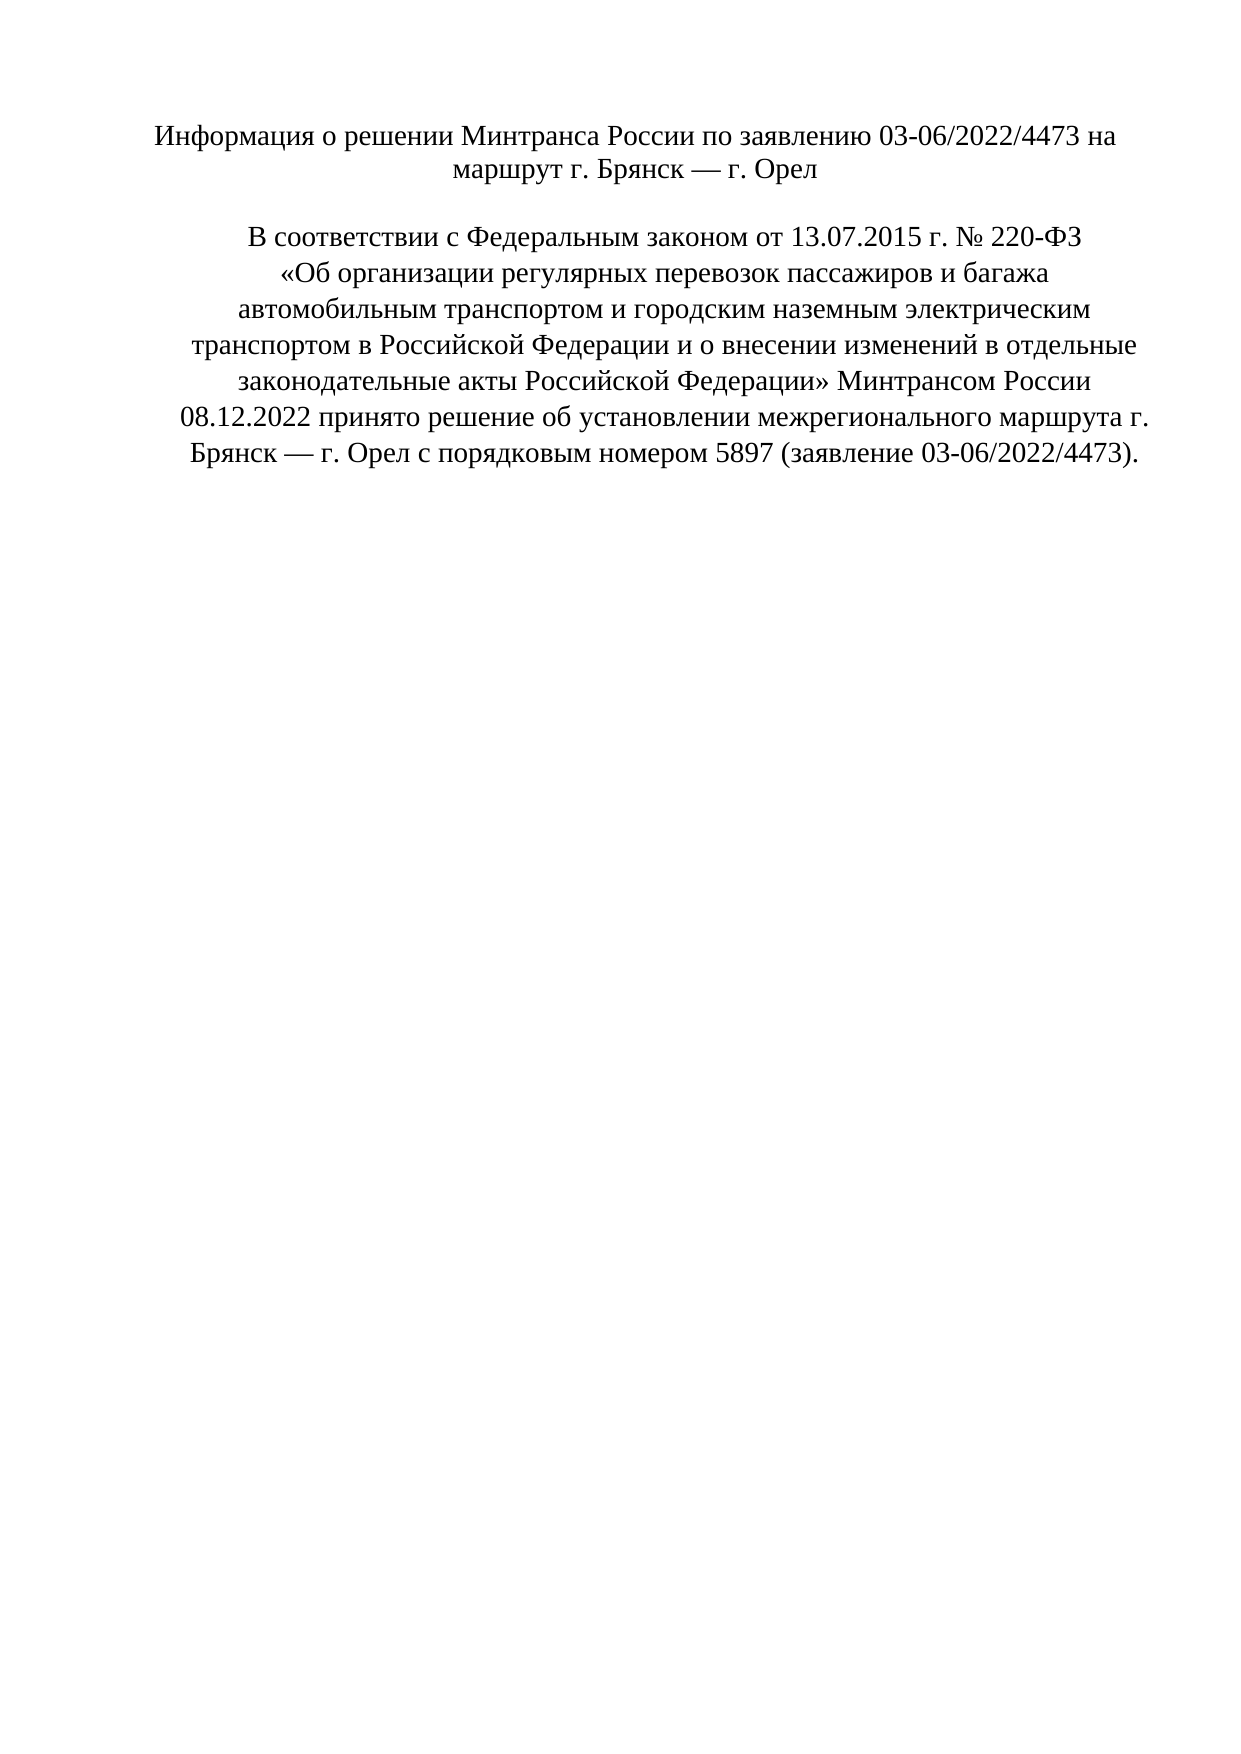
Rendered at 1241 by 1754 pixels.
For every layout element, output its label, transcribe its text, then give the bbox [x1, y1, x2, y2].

text В соответствии с Федеральным законом от 13.07.2015 г. № 220-ФЗ «Об организации регулярных перевозок пассажиров и багажа автомобильным транспортом и городским наземным электрическим транспортом в Российской Федерации и о внесении изменений в отдельные законодательные акты Российской Федерации» Минтрансом России 08.12.2022 принято решение об установлении межрегионального маршрута г. Брянск — г. Орел с порядковым номером 5897 (заявление 03-06/2022/4473). [177, 219, 1152, 469]
text Информация о решении Минтранса России по заявлению 03-06/2022/4473 на маршрут г. Брянск — г. Орел [118, 118, 1152, 185]
